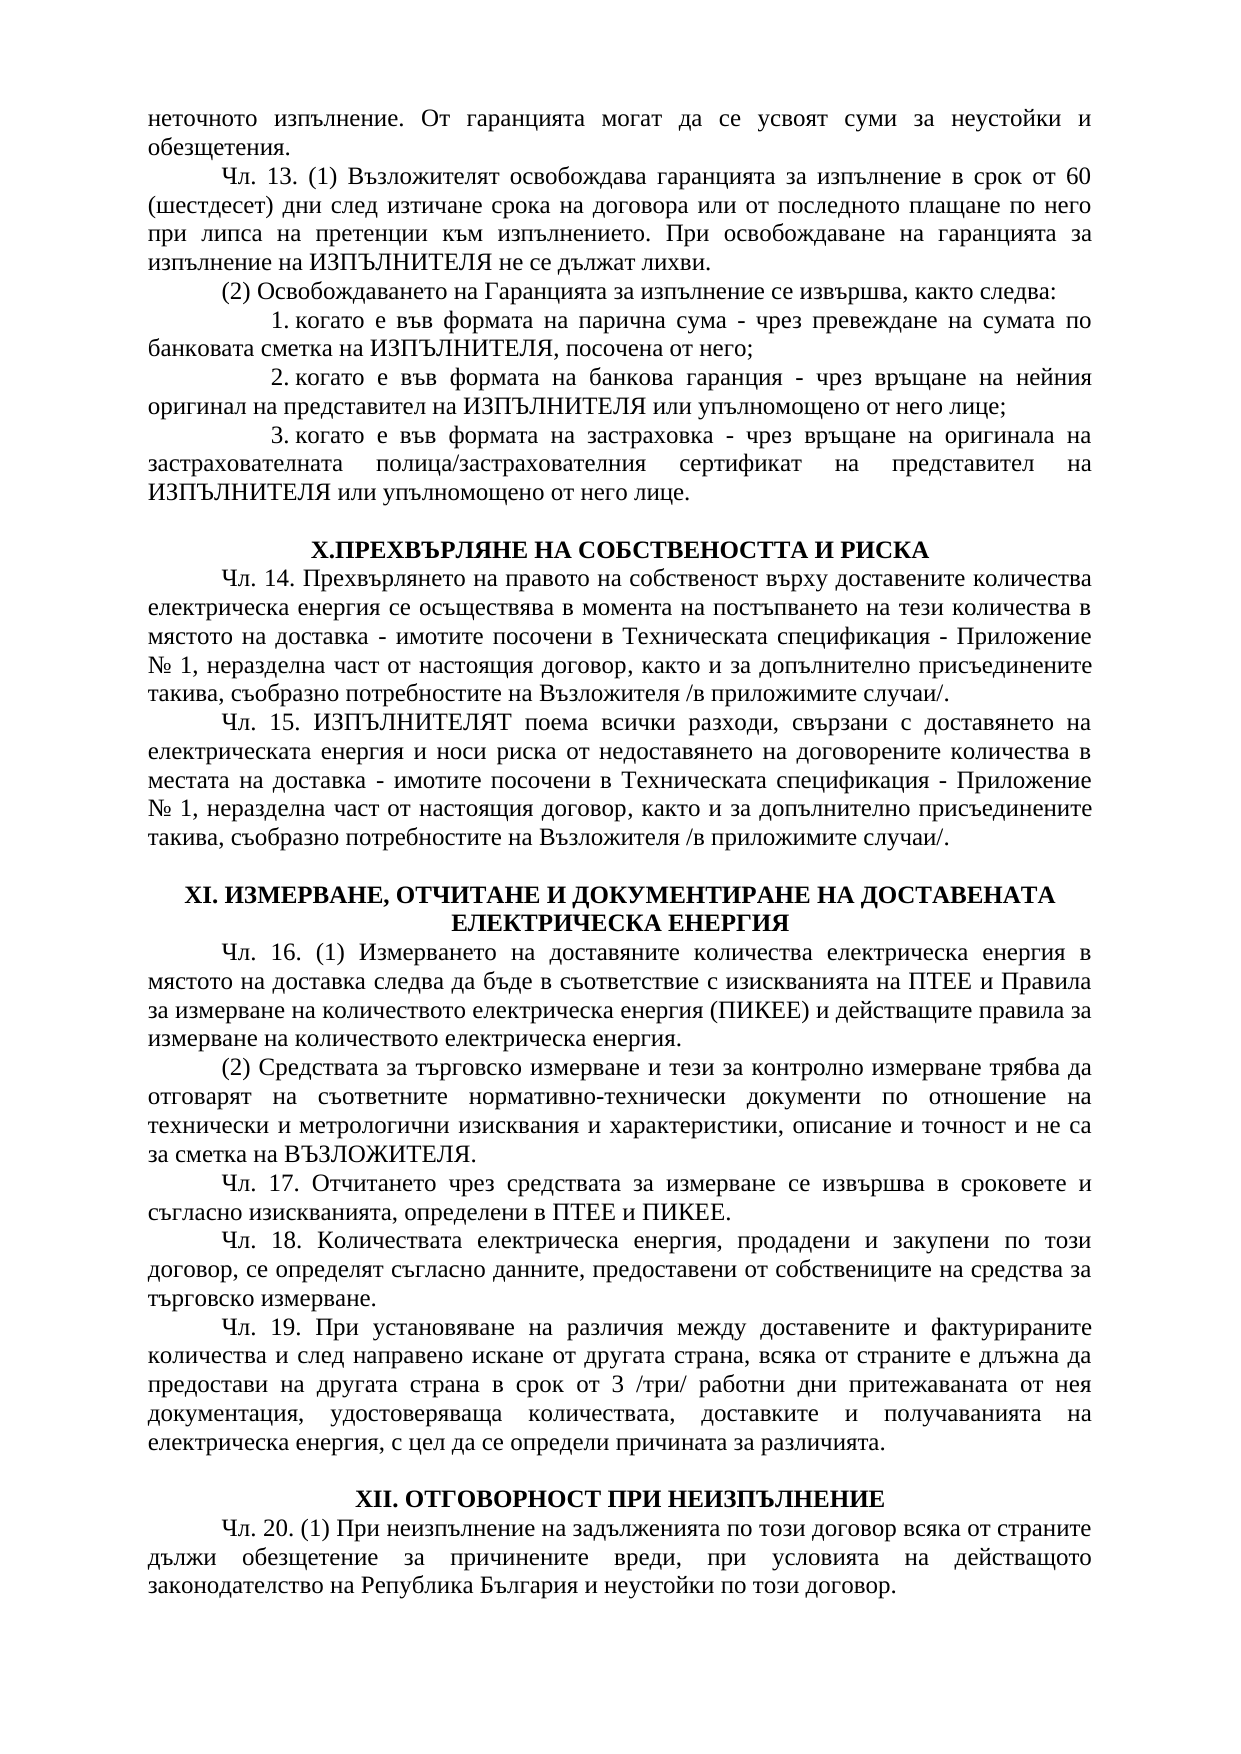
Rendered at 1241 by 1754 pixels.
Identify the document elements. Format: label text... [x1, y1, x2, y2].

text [148, 103, 1093, 161]
text 2. когато е във формата на банкова гаранция - чрез връщане на нейния оригинал на представител на ИЗПЪЛНИТЕЛЯ или упълномощено от него лице; [148, 362, 1093, 420]
text Чл. 15. ИЗПЪЛНИТЕЛЯТ поема всички разходи, свързани с доставянето на електрическата енергия и носи риска от недоставянето на договорените количества в местата на доставка - имотите посочени в Техническата спецификация - Приложение № 1, неразделна част от настоящия договор, както и за допълнително присъединените такива, съобразно потребностите на Възложителя /в приложимите случаи/. [148, 707, 1093, 851]
text 1. когато е във формата на парична сума - чрез превеждане на сумата по банковата сметка на ИЗПЪЛНИТЕЛЯ, посочена от него; [148, 305, 1093, 362]
text X.ПРЕХВЪРЛЯНЕ НА СОБСТВЕНОСТТА И РИСКА [148, 535, 1093, 563]
text Чл. 13. (1) Възложителят освобождава гаранцията за изпълнение в срок от 60 (шестдесет) дни след изтичане срока на договора или от последното плащане по него при липса на претенции към изпълнението. При освобождаване на гаранцията за изпълнение на ИЗПЪЛНИТЕЛЯ не се дължат лихви. [148, 161, 1093, 276]
text ЕЛЕКТРИЧЕСКА ЕНЕРГИЯ [148, 908, 1093, 937]
text (2) Освобождаването на Гаранцията за изпълнение се извършва, както следва: [148, 276, 1093, 305]
text Чл. 18. Количествата електрическа енергия, продадени и закупени по този договор, се определят съгласно данните, предоставени от собствениците на средства за търговско измерване. [148, 1225, 1093, 1312]
text XI. ИЗМЕРВАНЕ, ОТЧИТАНЕ И ДОКУМЕНТИРАНЕ НА ДОСТАВЕНАТА [148, 880, 1093, 908]
text Чл. 20. (1) При неизпълнение на задълженията по този договор всяка от страните дължи обезщетение за причинените вреди, при условията на действащото законодателство на Република България и неустойки по този договор. [148, 1513, 1093, 1599]
text Чл. 17. Отчитането чрез средствата за измерване се извършва в сроковете и съгласно изискванията, определени в ПТЕЕ и ПИКЕЕ. [148, 1168, 1093, 1225]
text Чл. 16. (1) Измерването на доставяните количества електрическа енергия в мястото на доставка следва да бъде в съответствие с изискванията на ПТЕЕ и Правила за измерване на количеството електрическа енергия (ПИКЕЕ) и действащите правила за измерване на количеството електрическа енергия. [148, 937, 1093, 1052]
text 3. когато е във формата на застраховка - чрез връщане на оригинала на застрахователната полица/застрахователния сертификат на представител на ИЗПЪЛНИТЕЛЯ или упълномощено от него лице. [148, 420, 1093, 506]
text (2) Средствата за търговско измерване и тези за контролно измерване трябва да отговарят на съответните нормативно-технически документи по отношение на технически и метрологични изисквания и характеристики, описание и точност и не са за сметка на ВЪЗЛОЖИТЕЛЯ. [148, 1052, 1093, 1168]
text Чл. 19. При установяване на различия между доставените и фактурираните количества и след направено искане от другата страна, всяка от страните е длъжна да предостави на другата страна в срок от 3 /три/ работни дни притежаваната от нея документация, удостоверяваща количествата, доставките и получаванията на електрическа енергия, с цел да се определи причината за различията. [148, 1312, 1093, 1455]
text Чл. 14. Прехвърлянето на правото на собственост върху доставените количества електрическа енергия се осъществява в момента на постъпването на тези количества в мястото на доставка - имотите посочени в Техническата спецификация - Приложение № 1, неразделна част от настоящия договор, както и за допълнително присъединените такива, съобразно потребностите на Възложителя /в приложимите случаи/. [148, 563, 1093, 707]
text XII. ОТГОВОРНОСТ ПРИ НЕИЗПЪЛНЕНИЕ [148, 1484, 1093, 1513]
